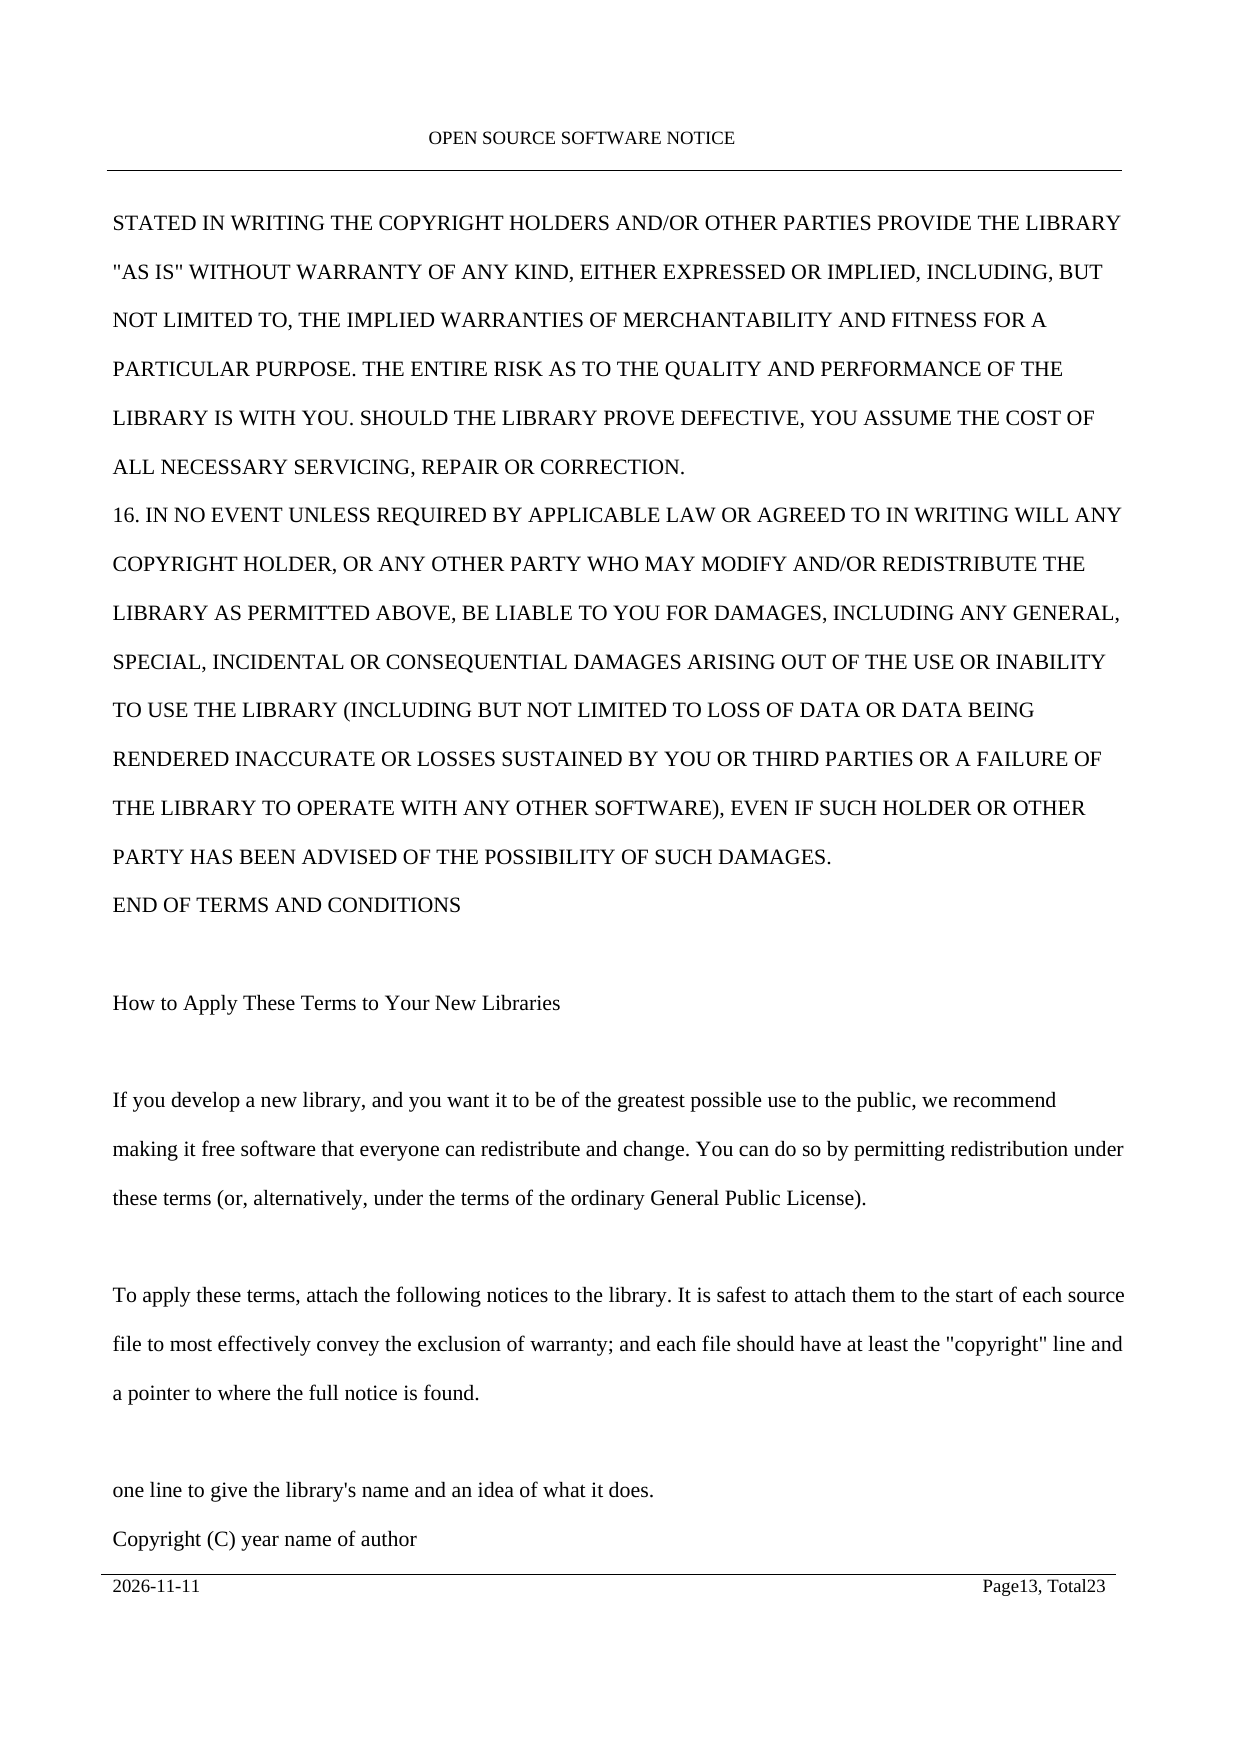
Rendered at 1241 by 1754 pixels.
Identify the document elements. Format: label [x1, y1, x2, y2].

text [112, 206, 1128, 1555]
